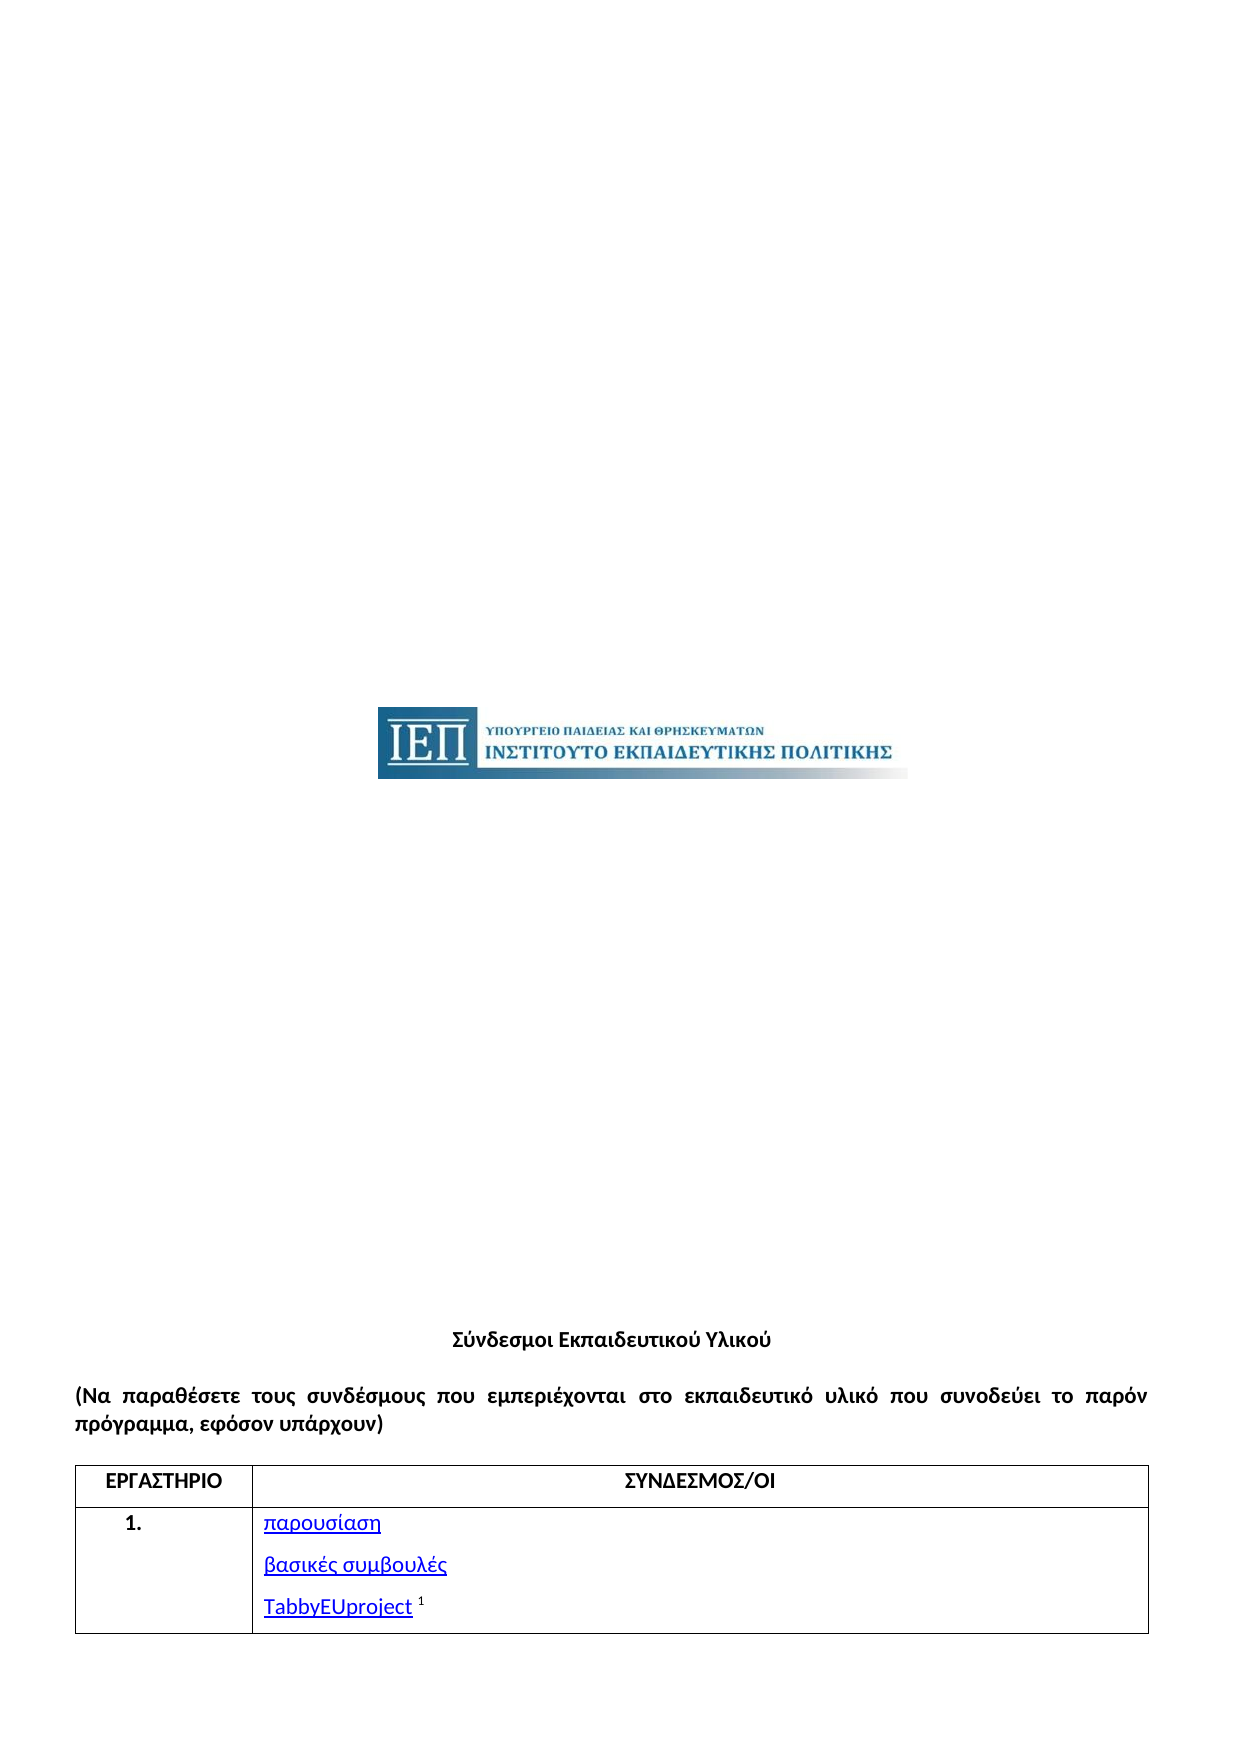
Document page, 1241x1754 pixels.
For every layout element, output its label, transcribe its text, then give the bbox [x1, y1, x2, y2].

table_cell [76, 1508, 252, 1633]
table_header ΕΡΓΑΣΤΗΡΙΟ [76, 1466, 252, 1507]
table_cell παρουσίαση βασικές συμβουλές TabbyEUproject Ψηφιακό κουίζ για τη διαδικτυακή φήμη [253, 1508, 1148, 1633]
table_header ΣΥΝΔΕΣΜΟΣ/ΟΙ [253, 1466, 1148, 1507]
picture [378, 707, 908, 779]
text (Να παραθέσετε τους συνδέσμους που εμπεριέχονται στο εκπαιδευτικό υλικό που συνοδεύει το παρόν πρόγραμμα, εφόσον υπάρχουν) [75, 1381, 1148, 1437]
text Σύνδεσμοι Εκπαιδευτικού Υλικού [75, 1325, 1148, 1353]
